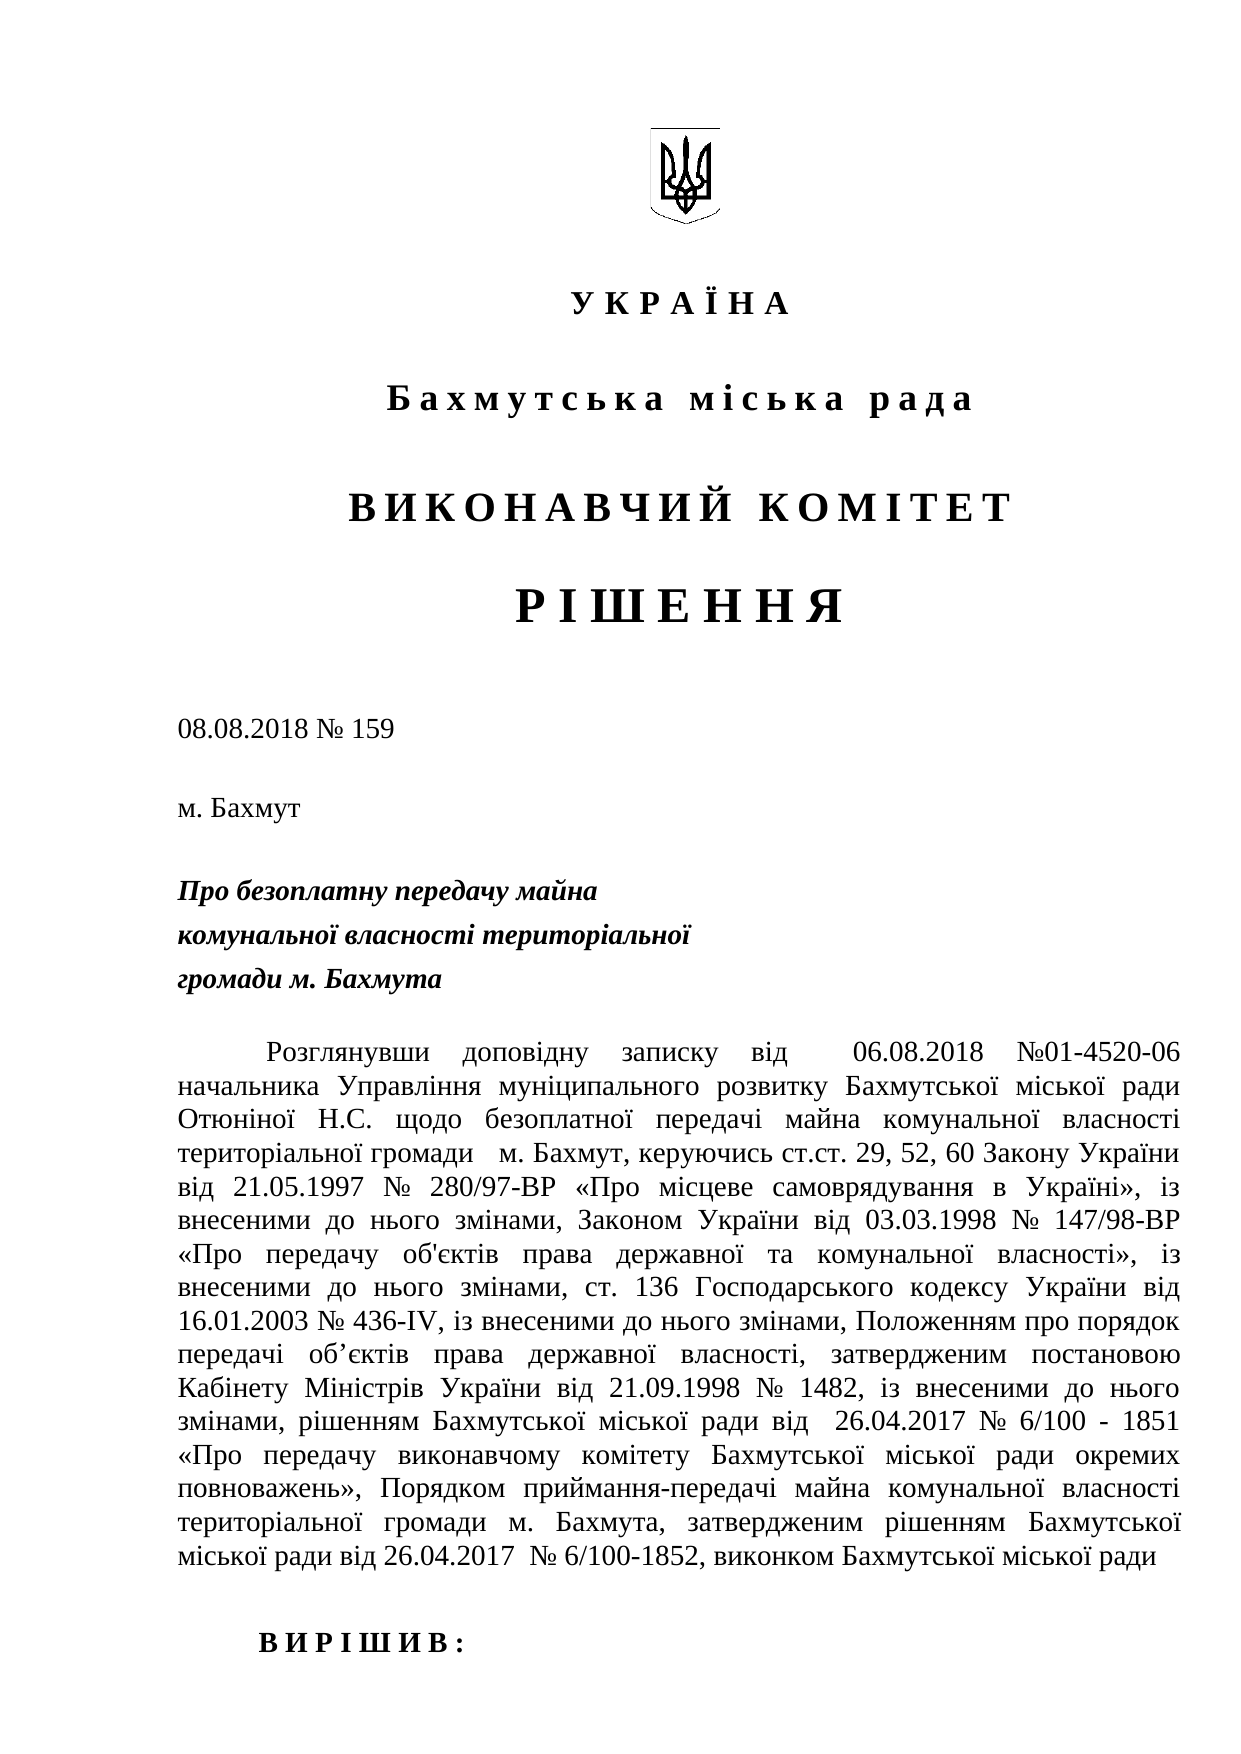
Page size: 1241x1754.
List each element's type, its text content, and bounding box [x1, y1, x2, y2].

subtitle громади м. Бахмута [177, 961, 1170, 994]
text Бахмутська міська рада [177, 376, 1181, 419]
text Розглянувши доповідну записку від 06.08.2018 №01-4520-06 начальника Управління муніципального розвитку Бахмутської міської ради Отюніної Н.С. щодо безоплатної передачі майна комунальної власності територіальної громади м. Бахмут, керуючись ст.ст. 29, 52, 60 Закону України від 21.05.1997 № 280/97-ВР «Про місцеве самоврядування в Україні», із внесеними до нього змінами, Законом України від 03.03.1998 № 147/98-ВР «Про передачу об'єктів права державної та комунальної власності», із внесеними до нього змінами, ст. 136 Господарського кодексу України від 16.01.2003 № 436-ІV, із внесеними до нього змінами, Положенням про порядок передачі об’єктів права державної власності, затвердженим постановою Кабінету Міністрів України від 21.09.1998 № 1482, із внесеними до нього змінами, рішенням Бахмутської міської ради від 26.04.2017 № 6/100 - 1851 «Про передачу виконавчому комітету Бахмутської міської ради окремих повноважень», Порядком приймання-передачі майна комунальної власності територіальної громади м. Бахмута, затвердженим рішенням Бахмутської міської ради від 26.04.2017 № 6/100-1852, виконком Бахмутської міської ради [177, 1034, 1181, 1571]
picture [650, 128, 720, 224]
text м. Бахмут [177, 790, 1181, 823]
subtitle комунальної власності територіальної [177, 917, 1170, 951]
text РIШЕННЯ [177, 576, 1181, 633]
text 08.08.2018 № 159 [177, 712, 1181, 745]
text В И Р І Ш И В : [177, 1626, 1181, 1659]
subtitle ВИКОНАВЧИЙ КОМІТЕТ [177, 483, 1181, 531]
subtitle УКРАЇНА [177, 283, 1181, 321]
subtitle Про безоплатну передачу майна [177, 873, 1170, 907]
